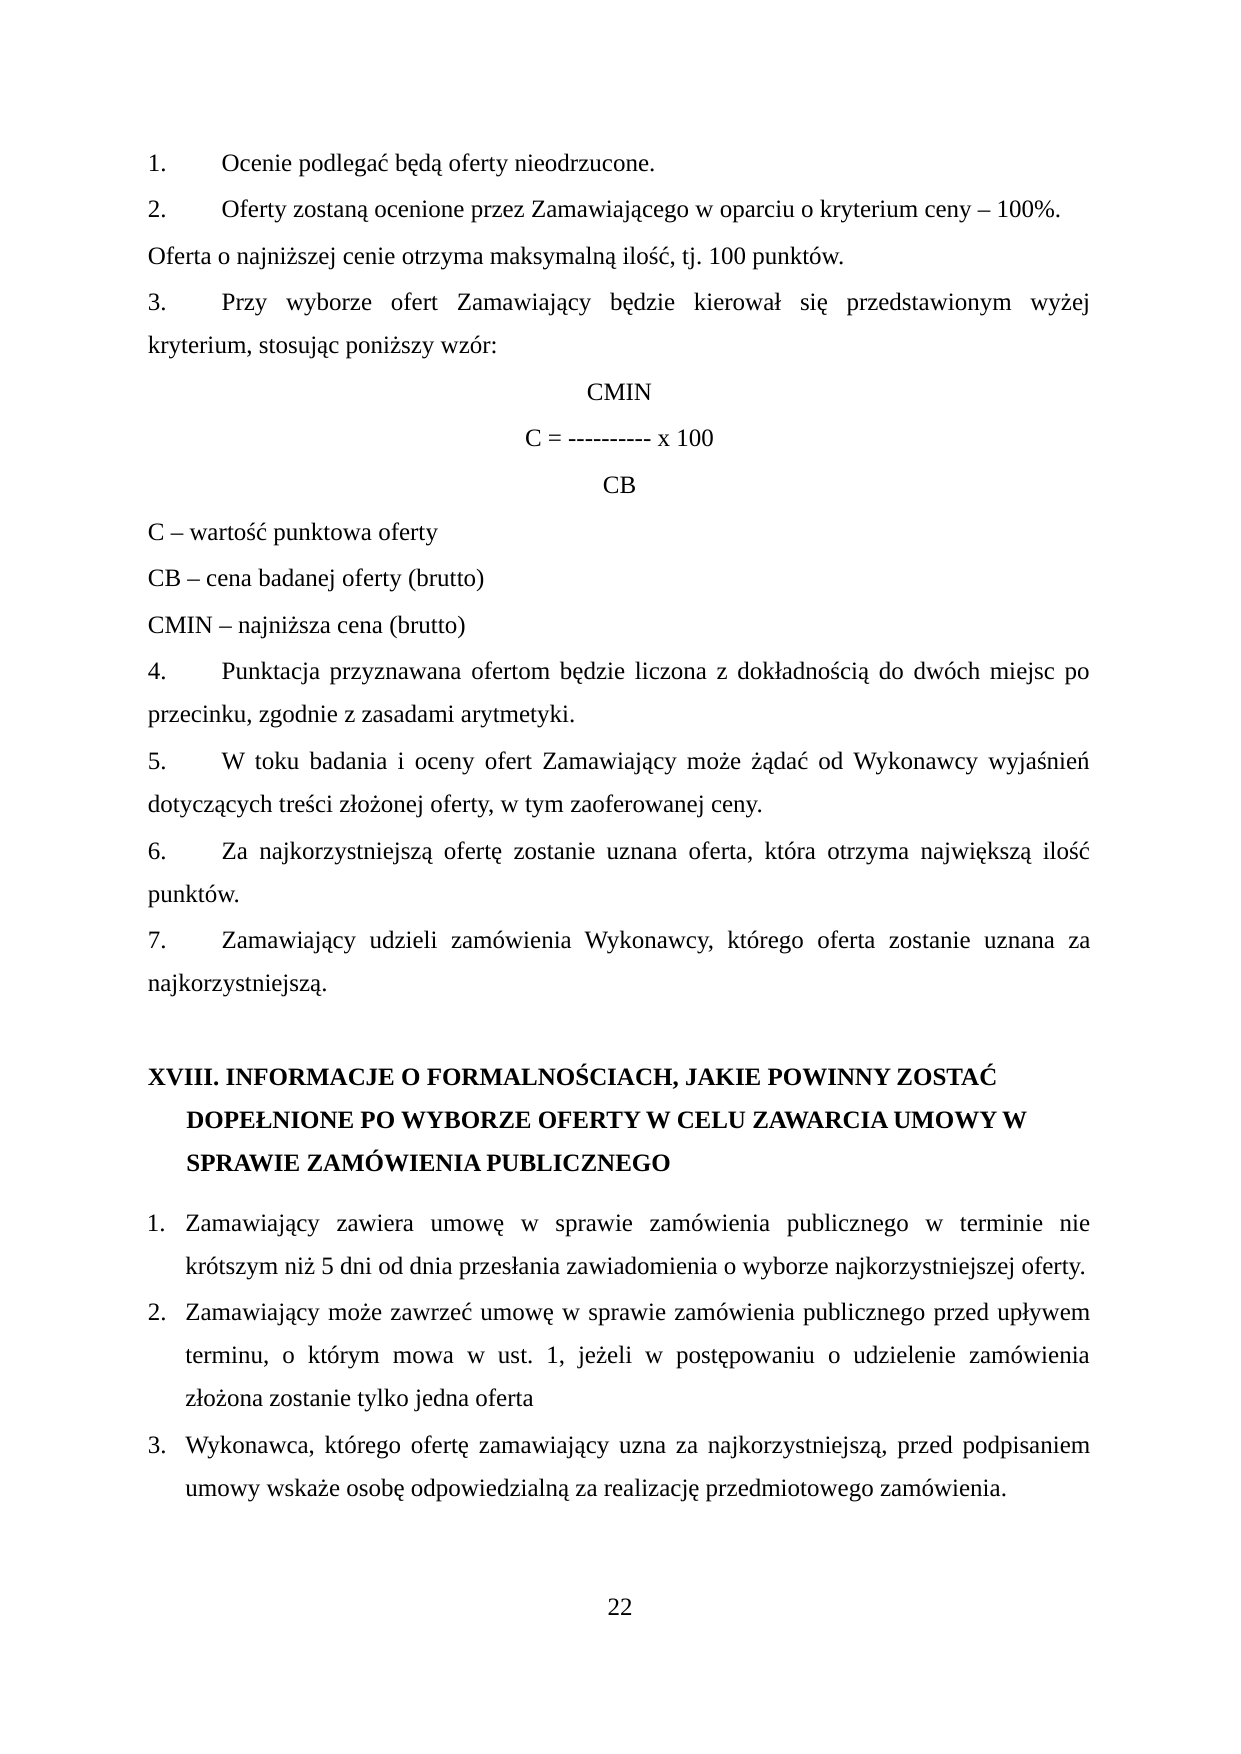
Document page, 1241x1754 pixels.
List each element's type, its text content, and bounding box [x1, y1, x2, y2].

text 3. Przy wyborze ofert Zamawiający będzie kierował się przedstawionym wyżej kryterium, stosując poniższy wzór: [148, 287, 1091, 359]
text 4. Punktacja przyznawana ofertom będzie liczona z dokładnością do dwóch miejsc po przecinku, zgodnie z zasadami arytmetyki. [148, 656, 1091, 728]
text C = ---------- x 100 [148, 423, 1091, 452]
text 1. Ocenie podlegać będą oferty nieodrzucone. [148, 148, 1091, 176]
text CMIN – najniższa cena (brutto) [148, 610, 1091, 638]
text 5. W toku badania i oceny ofert Zamawiający może żądać od Wykonawcy wyjaśnień dotyczących treści złożonej oferty, w tym zaoferowanej ceny. [148, 746, 1091, 818]
text C – wartość punktowa oferty [148, 517, 1091, 545]
text Oferta o najniższej cenie otrzyma maksymalną ilość, tj. 100 punktów. [148, 241, 1091, 269]
text CB [148, 470, 1091, 499]
list Zamawiający zawiera umowę w sprawie zamówienia publicznego w terminie nie krótszym niż 5 dni od dnia przesłania zawiadomienia o wyborze najkorzystniejszej oferty. [147, 1208, 1091, 1279]
list Zamawiający może zawrzeć umowę w sprawie zamówienia publicznego przed upływem terminu, o którym mowa w ust. 1, jeżeli w postępowaniu o udzielenie zamówienia złożona zostanie tylko jedna oferta [148, 1297, 1091, 1412]
text CMIN [148, 377, 1091, 406]
text 7. Zamawiający udzieli zamówienia Wykonawcy, którego oferta zostanie uznana za najkorzystniejszą. [148, 925, 1091, 997]
text CB – cena badanej oferty (brutto) [148, 563, 1091, 592]
text 2. Oferty zostaną ocenione przez Zamawiającego w oparciu o kryterium ceny – 100%. [148, 194, 1091, 223]
text XVIII. INFORMACJE O FORMALNOŚCIACH, JAKIE POWINNY ZOSTAĆ DOPEŁNIONE PO WYBORZE OFERTY W CELU ZAWARCIA UMOWY W SPRAWIE ZAMÓWIENIA PUBLICZNEGO [148, 1062, 1093, 1177]
list Wykonawca, którego ofertę zamawiający uzna za najkorzystniejszą, przed podpisaniem umowy wskaże osobę odpowiedzialną za realizację przedmiotowego zamówienia. [148, 1430, 1091, 1502]
text 6. Za najkorzystniejszą ofertę zostanie uznana oferta, która otrzyma największą ilość punktów. [148, 836, 1091, 908]
